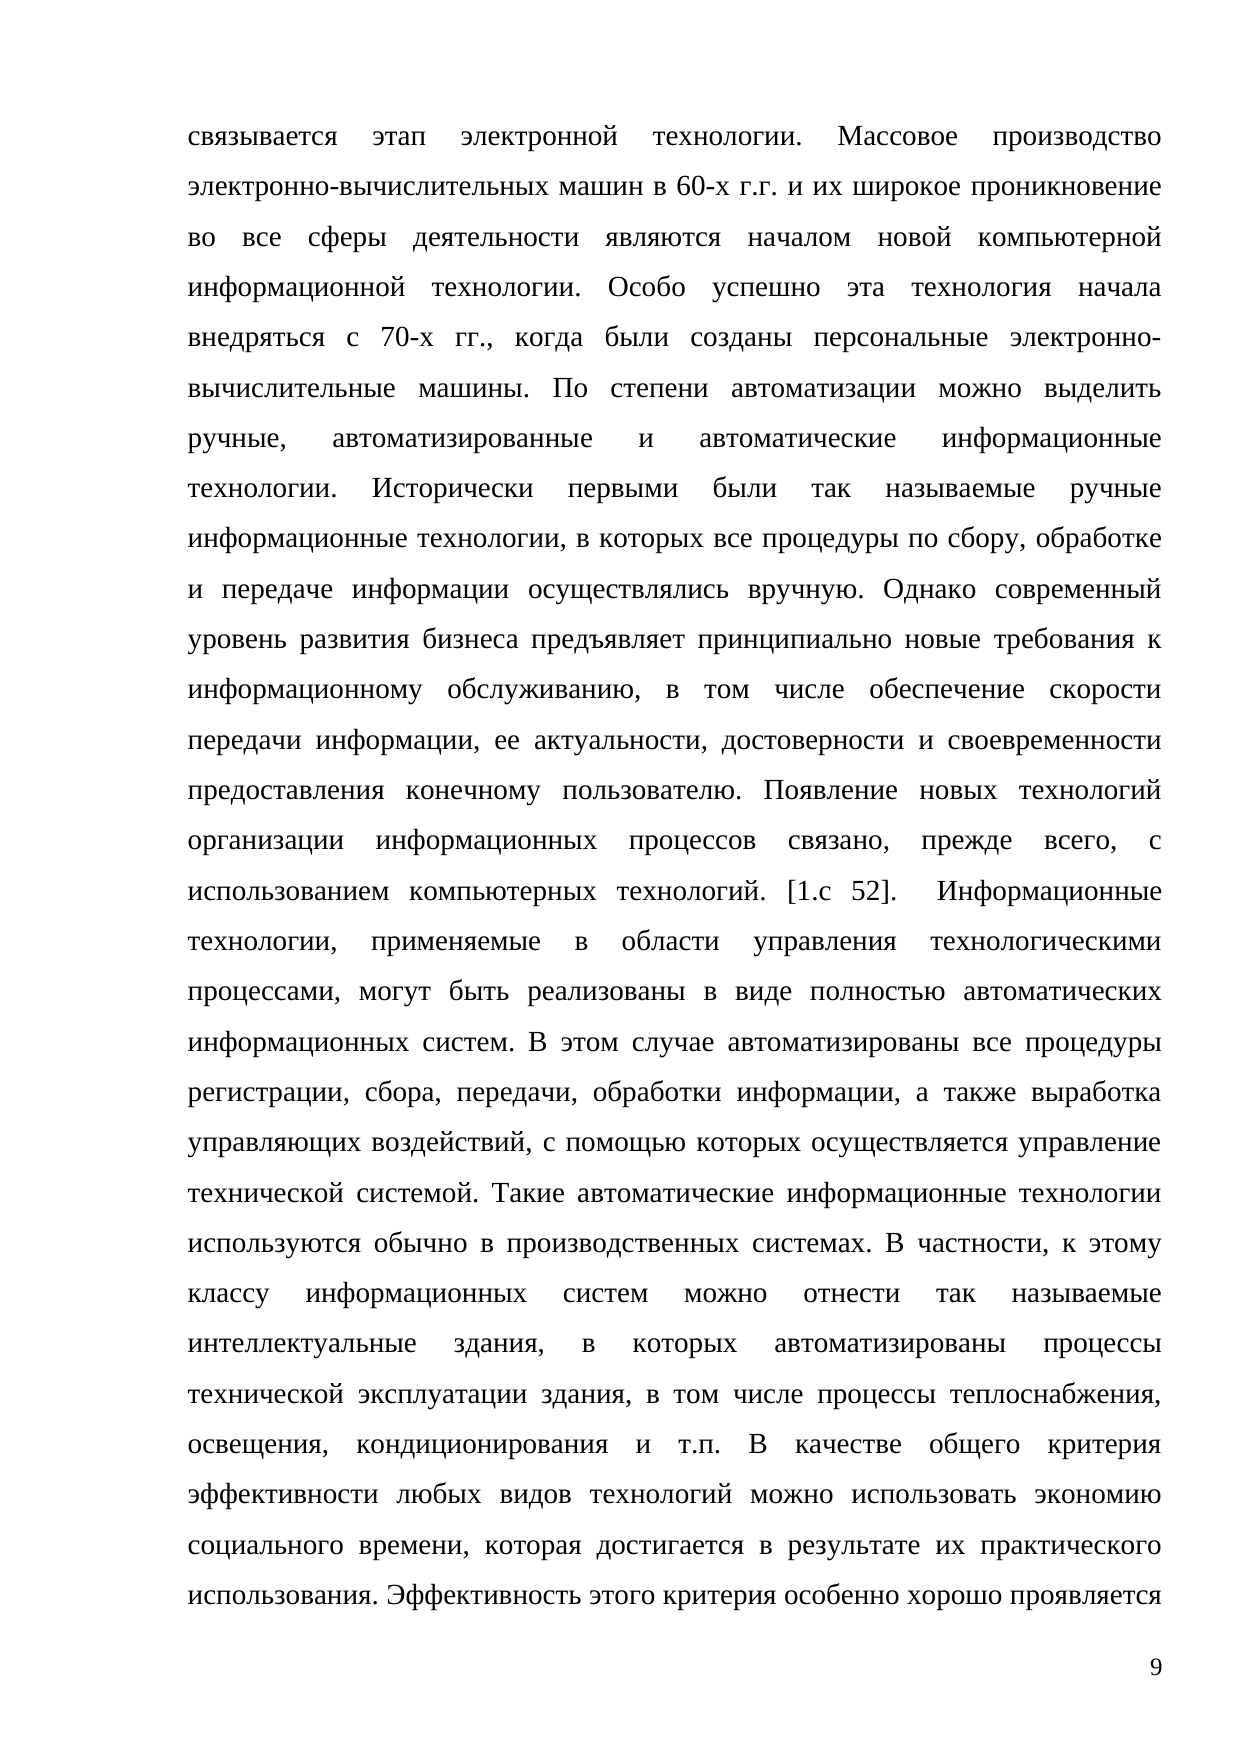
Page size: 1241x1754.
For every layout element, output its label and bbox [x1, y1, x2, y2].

text [187, 118, 1162, 1611]
